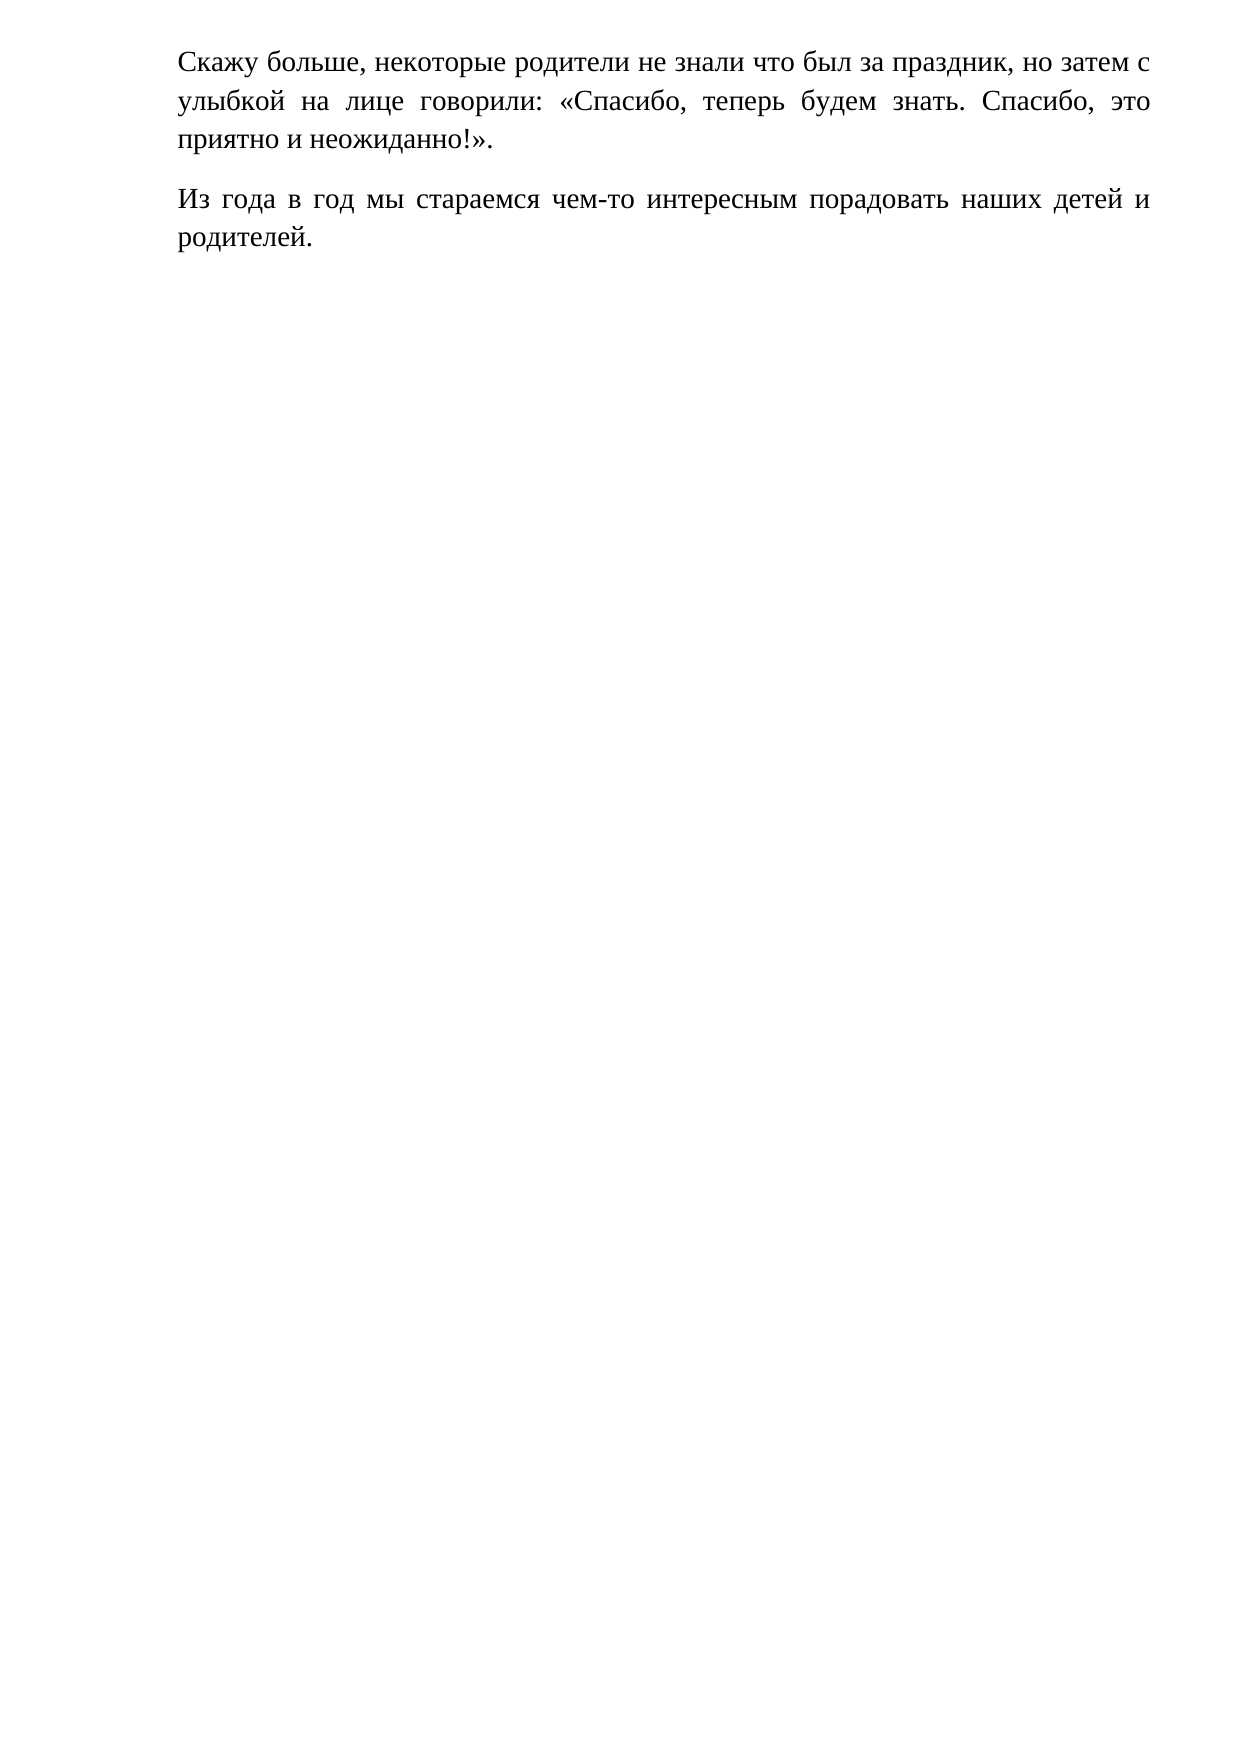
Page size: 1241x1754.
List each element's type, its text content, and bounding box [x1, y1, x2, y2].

text Из года в год мы стараемся чем-то интересным порадовать наших детей и родителей. [177, 181, 1152, 253]
text Скажу больше, некоторые родители не знали что был за праздник, но затем с улыбкой на лице говорили: «Спасибо, теперь будем знать. Спасибо, это приятно и неожиданно!». [177, 44, 1152, 155]
